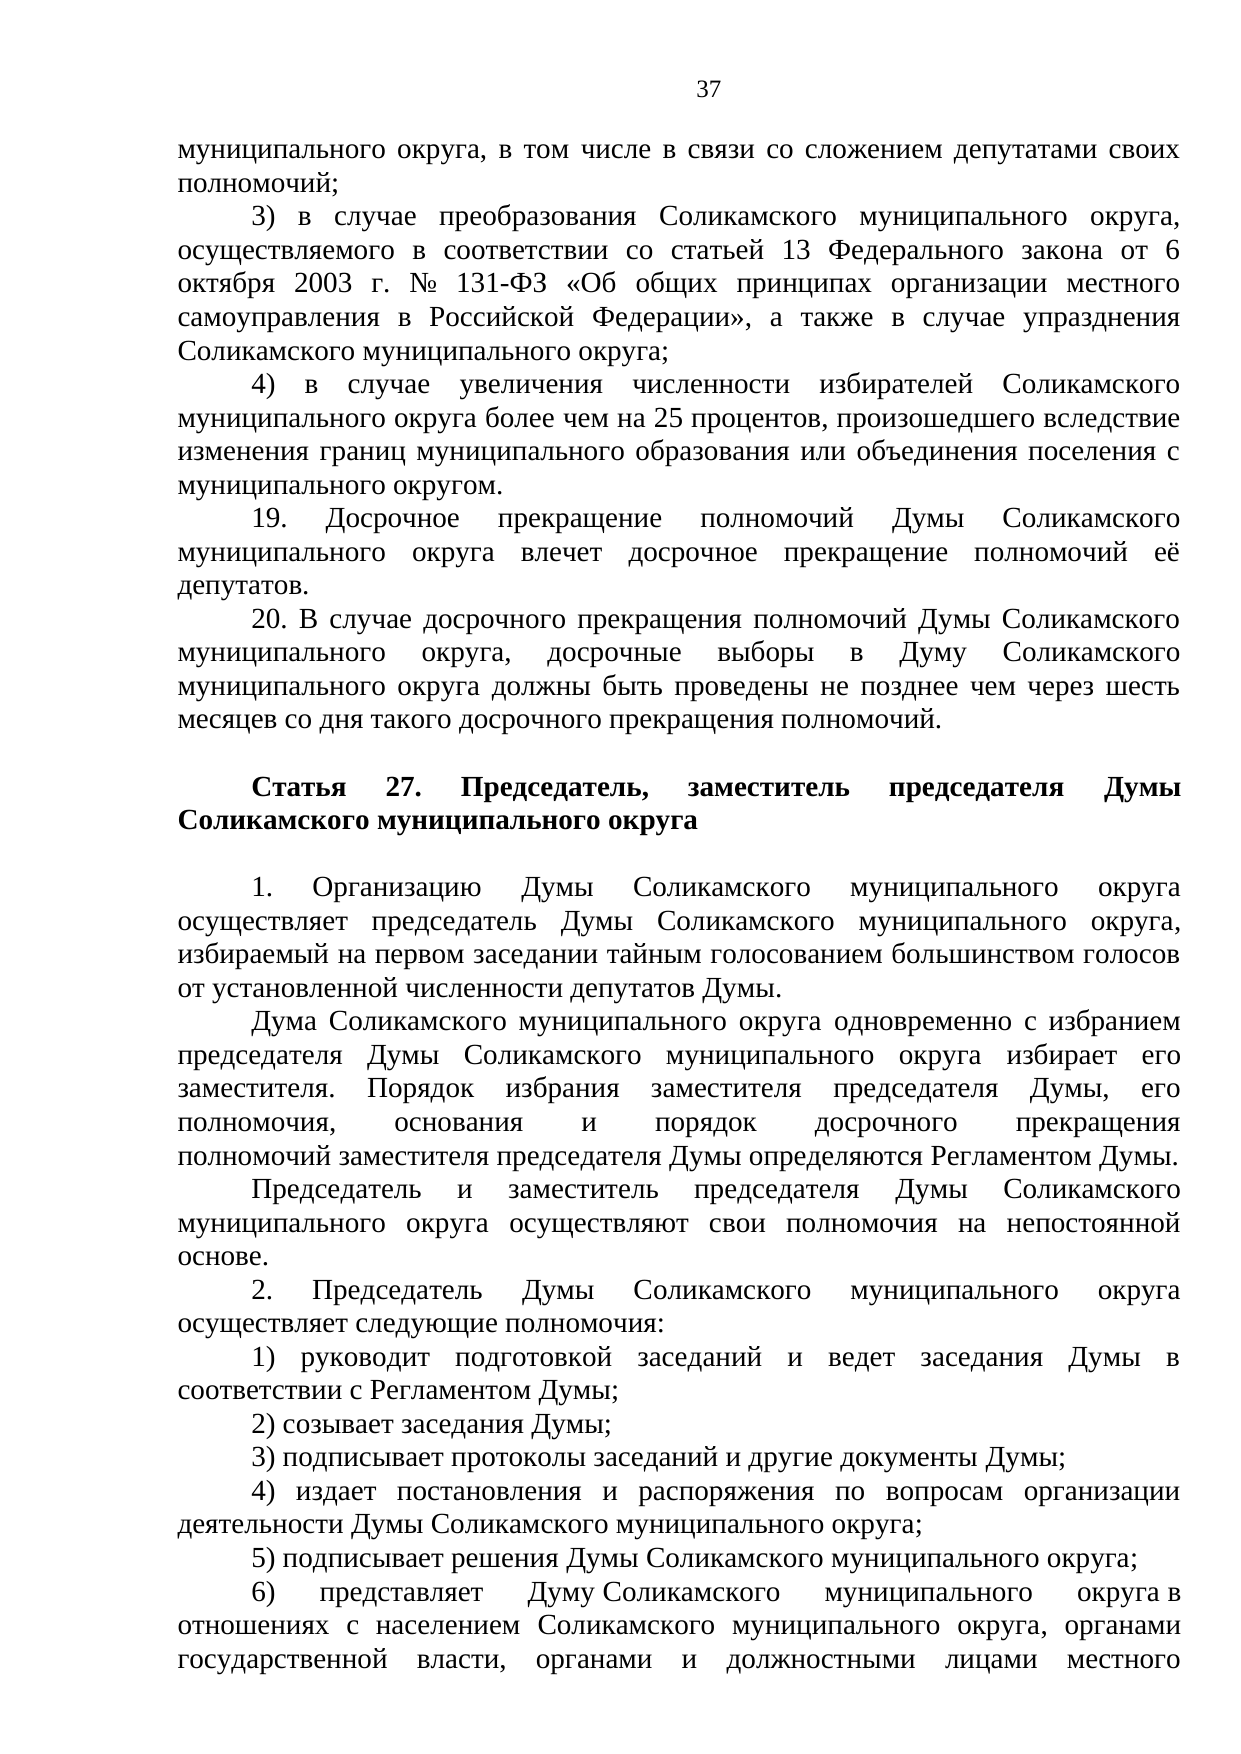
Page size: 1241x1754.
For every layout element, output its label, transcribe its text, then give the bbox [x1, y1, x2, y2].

text 4) в случае увеличения численности избирателей Соликамского муниципального округа более чем на 25 процентов, произошедшего вследствие изменения границ муниципального образования или объединения поселения с муниципального округом. [177, 366, 1181, 500]
text 20. В случае досрочного прекращения полномочий Думы Соликамского муниципального округа, досрочные выборы в Думу Соликамского муниципального округа должны быть проведены не позднее чем через шесть месяцев со дня такого досрочного прекращения полномочий. [177, 601, 1181, 735]
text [177, 1574, 1181, 1674]
text 3) подписывает протоколы заседаний и другие документы Думы; [177, 1439, 1181, 1473]
text 19. Досрочное прекращение полномочий Думы Соликамского муниципального округа влечет досрочное прекращение полномочий её депутатов. [177, 500, 1181, 601]
text Статья 27. Председатель, заместитель председателя Думы Соликамского муниципального округа [177, 769, 1181, 836]
text Дума Соликамского муниципального округа одновременно с избранием председателя Думы Соликамского муниципального округа избирает его заместителя. Порядок избрания заместителя председателя Думы, его полномочия, основания и порядок досрочного прекращения полномочий заместителя председателя Думы определяются Регламентом Думы. [177, 1003, 1181, 1171]
text Председатель и заместитель председателя Думы Соликамского муниципального округа осуществляют свои полномочия на непостоянной основе. [177, 1171, 1181, 1272]
text 4) издает постановления и распоряжения по вопросам организации деятельности Думы Соликамского муниципального округа; [177, 1473, 1181, 1540]
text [177, 131, 1181, 198]
text 2) созывает заседания Думы; [177, 1406, 1181, 1439]
text 1. Организацию Думы Соликамского муниципального округа осуществляет председатель Думы Соликамского муниципального округа, избираемый на первом заседании тайным голосованием большинством голосов от установленной численности депутатов Думы. [177, 869, 1181, 1003]
text 3) в случае преобразования Соликамского муниципального округа, осуществляемого в соответствии со статьей 13 Федерального закона от 6 октября . № 131-ФЗ «Об общих принципах организации местного самоуправления в Российской Федерации», а также в случае упразднения Соликамского муниципального округа; [177, 198, 1181, 366]
text 5) подписывает решения Думы Соликамского муниципального округа; [177, 1540, 1181, 1574]
text 2. Председатель Думы Соликамского муниципального округа осуществляет следующие полномочия: [177, 1272, 1181, 1339]
text 1) руководит подготовкой заседаний и ведет заседания Думы в соответствии с Регламентом Думы; [177, 1339, 1181, 1406]
